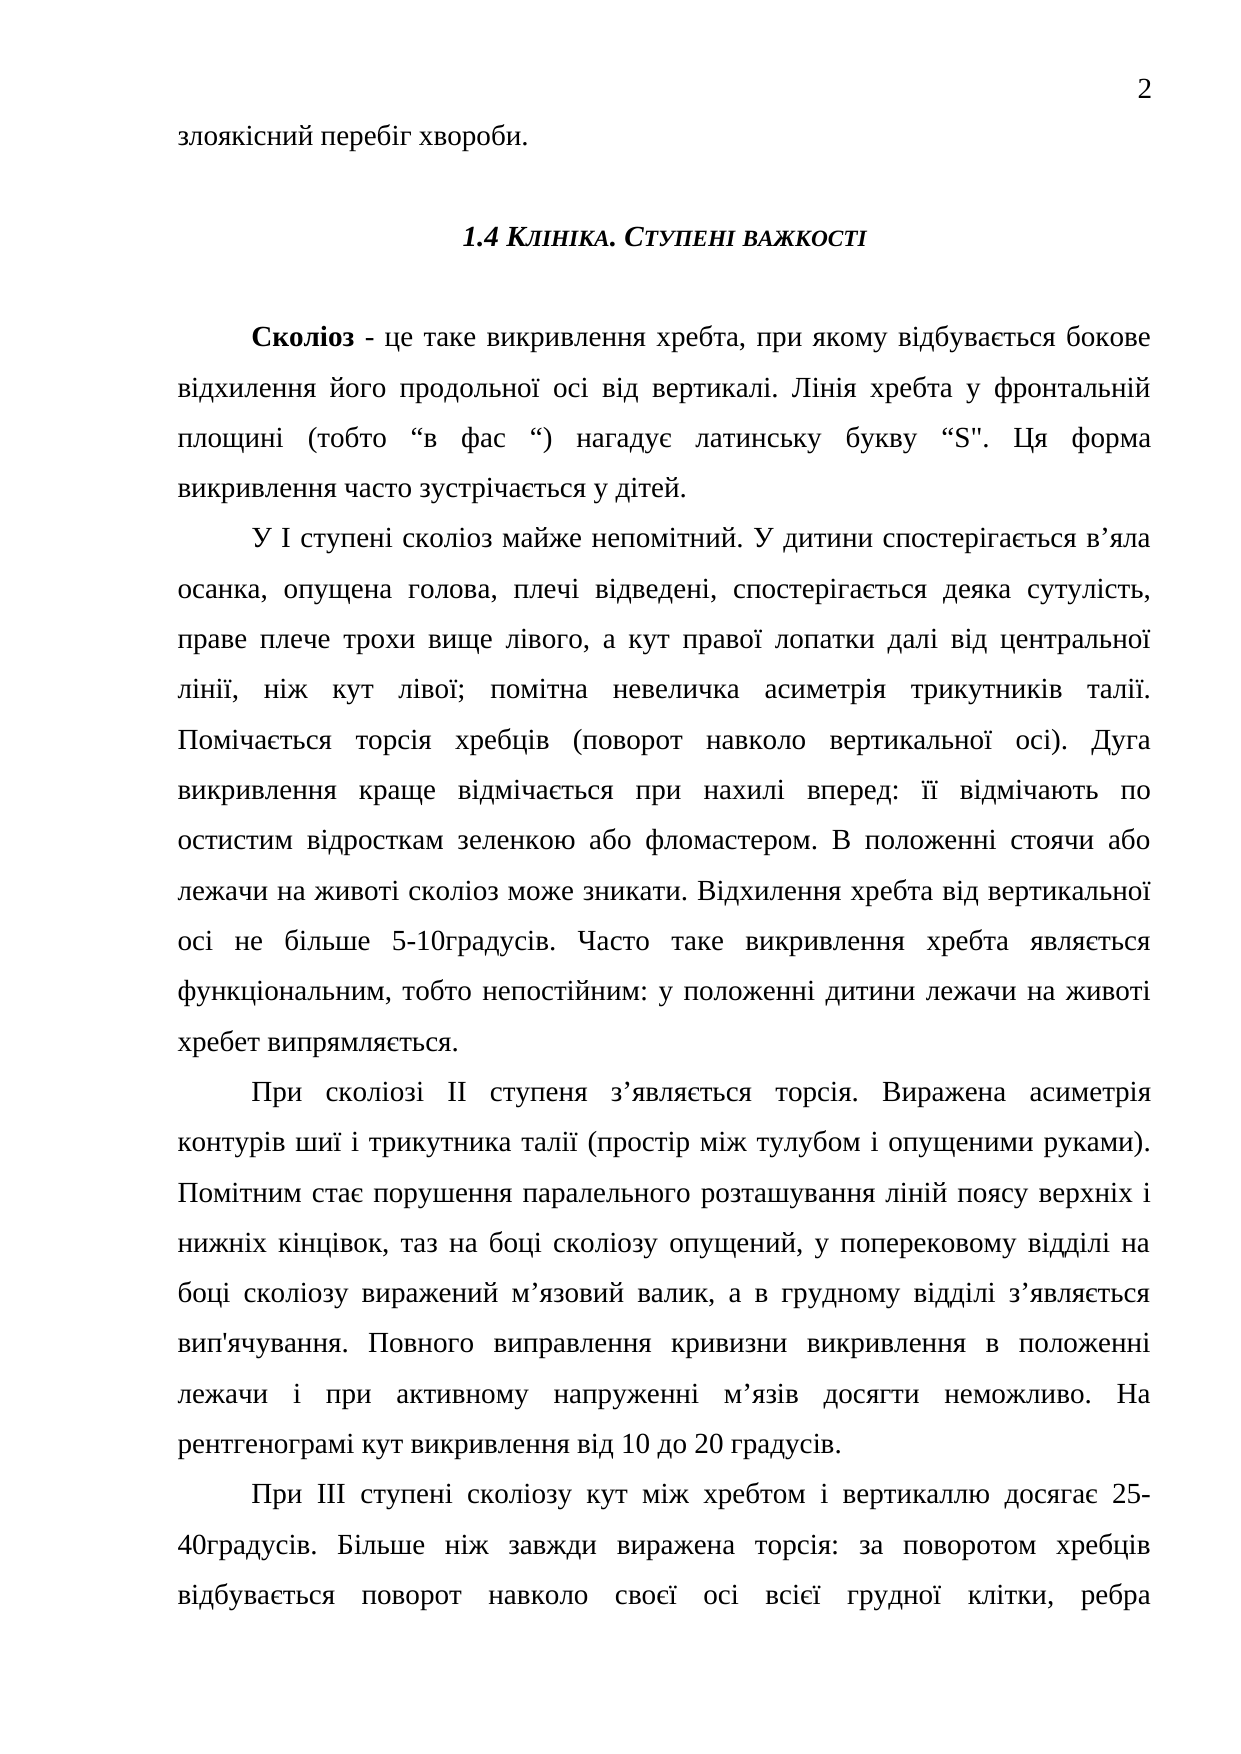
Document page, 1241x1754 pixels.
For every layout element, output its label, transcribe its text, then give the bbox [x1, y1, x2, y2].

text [177, 1477, 1152, 1611]
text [177, 118, 1152, 152]
text При сколіозі II ступеня з’являється торсія. Виражена асиметрія контурів шиї і трикутника талії (простір між тулубом і опущеними руками). Помітним стає порушення паралельного розташування ліній поясу верхніх і нижніх кінцівок, таз на боці сколіозу опущений, у поперековому відділі на боці сколіозу виражений м’язовий валик, а в грудному відділі з’являється вип'ячування. Повного виправлення кривизни викривлення в положенні лежачи і при активному напруженні м’язів досягти неможливо. На рентгенограмі кут викривлення від 10 до 20 градусів. [177, 1074, 1152, 1460]
subtitle 1.4 Клініка. Ступені важкості [177, 219, 1152, 252]
text Сколіоз - це таке викривлення хребта, при якому відбувається бокове відхилення його продольної осі від вертикалі. Лінія хребта у фронтальній площині (тобто “в фас “) нагадує латинську букву “S". Ця форма викривлення часто зустрічається у дітей. [177, 319, 1152, 504]
text У I ступені сколіоз майже непомітний. У дитини спостерігається в’яла осанка, опущена голова, плечі відведені, спостерігається деяка сутулість, праве плече трохи вище лівого, а кут правої лопатки далі від центральної лінії, ніж кут лівої; помітна невеличка асиметрія трикутників талії. Помічається торсія хребців (поворот навколо вертикальної осі). Дуга викривлення краще відмічається при нахилі вперед: її відмічають по остистим відросткам зеленкою або фломастером. В положенні стоячи або лежачи на животі сколіоз може зникати. Відхилення хребта від вертикальної осі не більше 5-10градусів. Часто таке викривлення хребта являється функціональним, тобто непостійним: у положенні дитини лежачи на животі хребет випрямляється. [177, 521, 1152, 1057]
